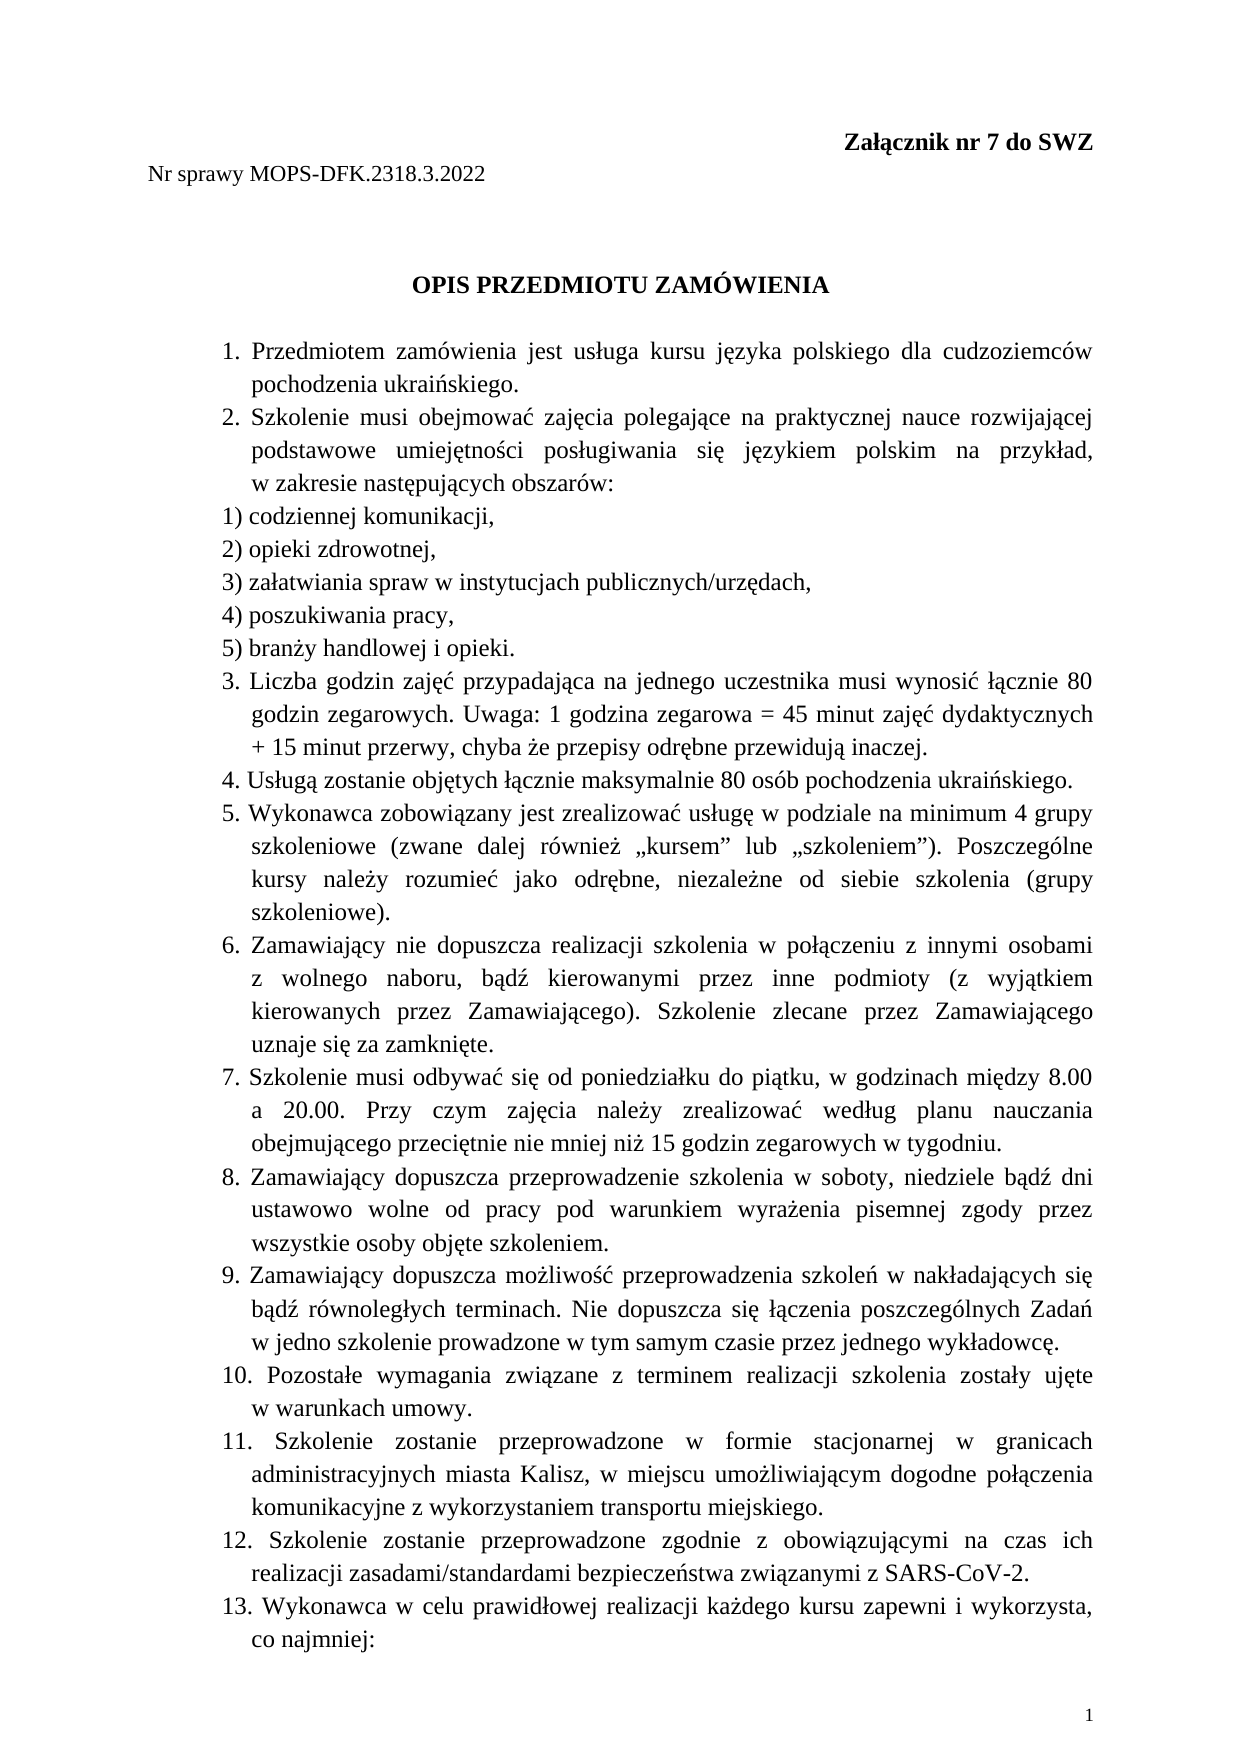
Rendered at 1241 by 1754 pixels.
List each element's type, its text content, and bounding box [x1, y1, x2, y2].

text 9. Zamawiający dopuszcza możliwość przeprowadzenia szkoleń w nakładających się bądź równoległych terminach. Nie dopuszcza się łączenia poszczególnych Zadań w jedno szkolenie prowadzone w tym samym czasie przez jednego wykładowcę. [222, 1261, 1094, 1355]
text 1. Przedmiotem zamówienia jest usługa kursu języka polskiego dla cudzoziemców pochodzenia ukraińskiego. [222, 336, 1094, 398]
text 2. Szkolenie musi obejmować zajęcia polegające na praktycznej nauce rozwijającej podstawowe umiejętności posługiwania się językiem polskim na przykład, w zakresie następujących obszarów: [222, 402, 1094, 497]
text OPIS PRZEDMIOTU ZAMÓWIENIA [148, 270, 1094, 299]
text 13. Wykonawca w celu prawidłowej realizacji każdego kursu zapewni i wykorzysta, co najmniej: [222, 1591, 1094, 1653]
text Załącznik nr 7 do SWZ [222, 127, 1094, 156]
text Nr sprawy MOPS-DFK.2318.3.2022 [148, 160, 1094, 186]
text 3) załatwiania spraw w instytucjach publicznych/urzędach, [222, 567, 1094, 596]
text 2) opieki zdrowotnej, [222, 534, 1094, 563]
text 8. Zamawiający dopuszcza przeprowadzenie szkolenia w soboty, niedziele bądź dni ustawowo wolne od pracy pod warunkiem wyrażenia pisemnej zgody przez wszystkie osoby objęte szkoleniem. [222, 1162, 1094, 1256]
text 6. Zamawiający nie dopuszcza realizacji szkolenia w połączeniu z innymi osobami z wolnego naboru, bądź kierowanymi przez inne podmioty (z wyjątkiem kierowanych przez Zamawiającego). Szkolenie zlecane przez Zamawiającego uznaje się za zamknięte. [222, 930, 1094, 1058]
text 5. Wykonawca zobowiązany jest zrealizować usługę w podziale na minimum 4 grupy szkoleniowe (zwane dalej również „kursem” lub „szkoleniem”). Poszczególne kursy należy rozumieć jako odrębne, niezależne od siebie szkolenia (grupy szkoleniowe). [222, 798, 1094, 926]
text 5) branży handlowej i opieki. [222, 633, 1094, 662]
text 12. Szkolenie zostanie przeprowadzone zgodnie z obowiązującymi na czas ich realizacji zasadami/standardami bezpieczeństwa związanymi z SARS-CoV-2. [222, 1525, 1094, 1587]
text 11. Szkolenie zostanie przeprowadzone w formie stacjonarnej w granicach administracyjnych miasta Kalisz, w miejscu umożliwiającym dogodne połączenia komunikacyjne z wykorzystaniem transportu miejskiego. [222, 1426, 1094, 1521]
text 4) poszukiwania pracy, [222, 600, 1094, 629]
text 10. Pozostałe wymagania związane z terminem realizacji szkolenia zostały ujęte w warunkach umowy. [222, 1360, 1094, 1421]
text 4. Usługą zostanie objętych łącznie maksymalnie 80 osób pochodzenia ukraińskiego. [222, 765, 1094, 794]
text 1) codziennej komunikacji, [222, 501, 1094, 530]
text 7. Szkolenie musi odbywać się od poniedziałku do piątku, w godzinach między 8.00 a 20.00. Przy czym zajęcia należy zrealizować według planu nauczania obejmującego przeciętnie nie mniej niż 15 godzin zegarowych w tygodniu. [222, 1062, 1094, 1157]
text 3. Liczba godzin zajęć przypadająca na jednego uczestnika musi wynosić łącznie 80 godzin zegarowych. Uwaga: 1 godzina zegarowa = 45 minut zajęć dydaktycznych + 15 minut przerwy, chyba że przepisy odrębne przewidują inaczej. [222, 666, 1094, 761]
